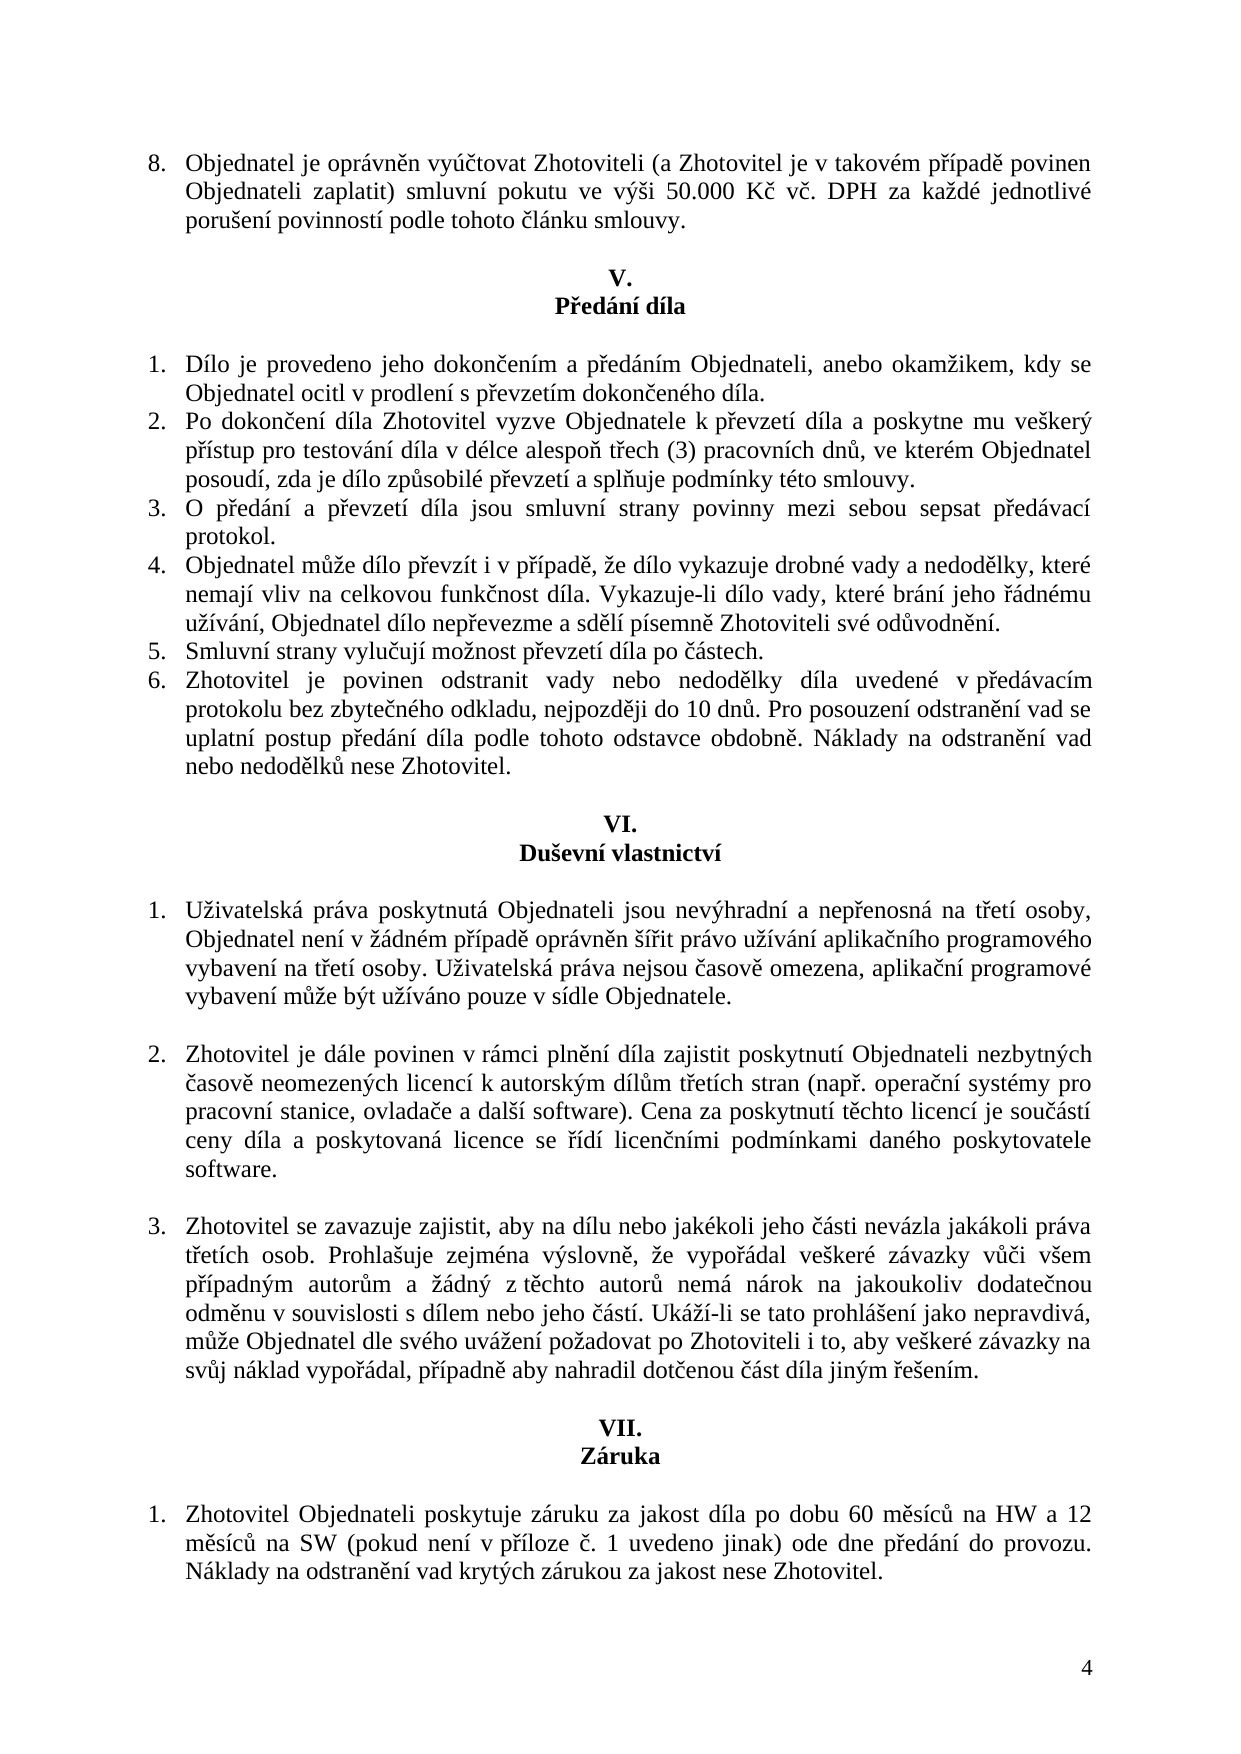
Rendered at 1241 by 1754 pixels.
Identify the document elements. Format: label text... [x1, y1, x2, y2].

list Uživatelská práva poskytnutá Objednateli jsou nevýhradní a nepřenosná na třetí osoby, Objednatel není v žádném případě oprávněn šířit právo užívání aplikačního programového vybavení na třetí osoby. Uživatelská práva nejsou časově omezena, aplikační programové vybavení může být užíváno pouze v sídle Objednatele. [148, 895, 1092, 1010]
list O předání a převzetí díla jsou smluvní strany povinny mezi sebou sepsat předávací protokol. [148, 493, 1092, 550]
list Objednatel může dílo převzít i v případě, že dílo vykazuje drobné vady a nedodělky, které nemají vliv na celkovou funkčnost díla. Vykazuje-li dílo vady, které brání jeho řádnému užívání, Objednatel dílo nepřevezme a sdělí písemně Zhotoviteli své odůvodnění. [148, 550, 1092, 636]
list Zhotovitel je dále povinen v rámci plnění díla zajistit poskytnutí Objednateli nezbytných časově neomezených licencí k autorským dílům třetích stran (např. operační systémy pro pracovní stanice, ovladače a další software). Cena za poskytnutí těchto licencí je součástí ceny díla a poskytovaná licence se řídí licenčními podmínkami daného poskytovatele software. [148, 1039, 1092, 1183]
list Zhotovitel je povinen odstranit vady nebo nedodělky díla uvedené v předávacím protokolu bez zbytečného odkladu, nejpozději do 10 dnů. Pro posouzení odstranění vad se uplatní postup předání díla podle tohoto odstavce obdobně. Náklady na odstranění vad nebo nedodělků nese Zhotovitel. [148, 665, 1092, 780]
list Zhotovitel Objednateli poskytuje záruku za jakost díla po dobu 60 měsíců na HW a 12 měsíců na SW (pokud není v příloze č. 1 uvedeno jinak) ode dne předání do provozu. Náklady na odstranění vad krytých zárukou za jakost nese Zhotovitel. [148, 1499, 1092, 1585]
list Zhotovitel se zavazuje zajistit, aby na dílu nebo jakékoli jeho části nevázla jakákoli práva třetích osob. Prohlašuje zejména výslovně, že vypořádal veškeré závazky vůči všem případným autorům a žádný z těchto autorů nemá nárok na jakoukoliv dodatečnou odměnu v souvislosti s dílem nebo jeho částí. Ukáží-li se tato prohlášení jako nepravdivá, může Objednatel dle svého uvážení požadovat po Zhotoviteli i to, aby veškeré závazky na svůj náklad vypořádal, případně aby nahradil dotčenou část díla jiným řešením. [148, 1211, 1092, 1384]
list Po dokončení díla Zhotovitel vyzve Objednatele k převzetí díla a poskytne mu veškerý přístup pro testování díla v délce alespoň třech (3) pracovních dnů, ve kterém Objednatel posoudí, zda je dílo způsobilé převzetí a splňuje podmínky této smlouvy. [148, 406, 1092, 493]
text VI. Duševní vlastnictví [148, 809, 1092, 866]
list Objednatel je oprávněn vyúčtovat Zhotoviteli (a Zhotovitel je v takovém případě povinen Objednateli zaplatit) smluvní pokutu ve výši 50.000 Kč vč. DPH za každé jednotlivé porušení povinností podle tohoto článku smlouvy. [148, 148, 1092, 234]
text V. Předání díla [148, 263, 1092, 320]
list Dílo je provedeno jeho dokončením a předáním Objednateli, anebo okamžikem, kdy se Objednatel ocitl v prodlení s převzetím dokončeného díla. [148, 349, 1092, 406]
text VII. Záruka [148, 1413, 1092, 1470]
list Smluvní strany vylučují možnost převzetí díla po částech. [148, 636, 1092, 665]
